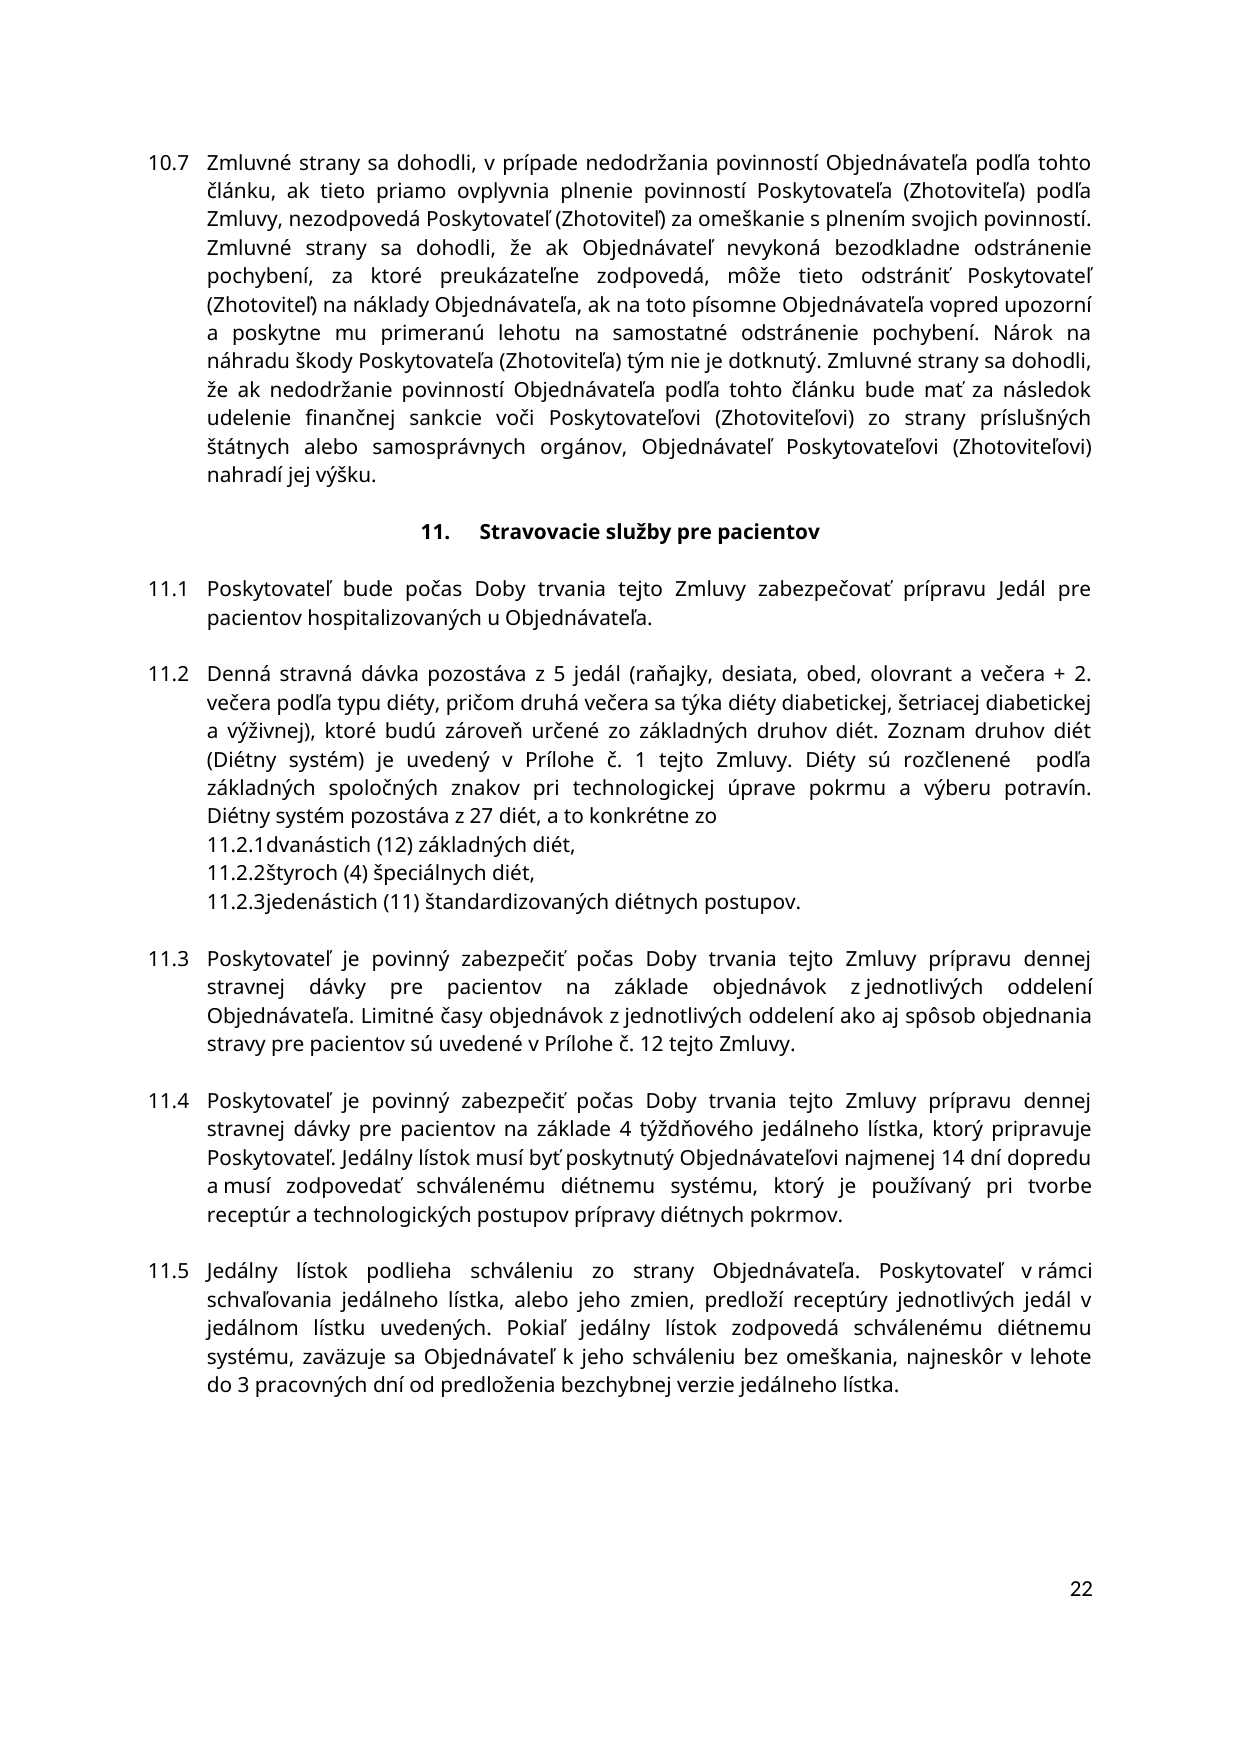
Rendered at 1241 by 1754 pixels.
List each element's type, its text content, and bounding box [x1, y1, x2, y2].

list Poskytovateľ bude počas Doby trvania tejto Zmluvy zabezpečovať prípravu Jedál pre pacientov hospitalizovaných u Objednávateľa. [148, 574, 1093, 631]
subtitle Stravovacie služby pre pacientov [148, 517, 1093, 546]
list Jedálny lístok podlieha schváleniu zo strany Objednávateľa. Poskytovateľ v rámci schvaľovania jedálneho lístka, alebo jeho zmien, predloží receptúry jednotlivých jedál v jedálnom lístku uvedených. Pokiaľ jedálny lístok zodpovedá schválenému diétnemu systému, zaväzuje sa Objednávateľ k jeho schváleniu bez omeškania, najneskôr v lehote do 3 pracovných dní od predloženia bezchybnej verzie jedálneho lístka. [148, 1257, 1093, 1399]
list Zmluvné strany sa dohodli, v prípade nedodržania povinností Objednávateľa podľa tohto článku, ak tieto priamo ovplyvnia plnenie povinností Poskytovateľa (Zhotoviteľa) podľa Zmluvy, nezodpovedá Poskytovateľ (Zhotoviteľ) za omeškanie s plnením svojich povinností. Zmluvné strany sa dohodli, že ak Objednávateľ nevykoná bezodkladne odstránenie pochybení, za ktoré preukázateľne zodpovedá, môže tieto odstrániť Poskytovateľ (Zhotoviteľ) na náklady Objednávateľa, ak na toto písomne Objednávateľa vopred upozorní a poskytne mu primeranú lehotu na samostatné odstránenie pochybení. Nárok na náhradu škody Poskytovateľa (Zhotoviteľa) tým nie je dotknutý. Zmluvné strany sa dohodli, že ak nedodržanie povinností Objednávateľa podľa tohto článku bude mať za následok udelenie finančnej sankcie voči Poskytovateľovi (Zhotoviteľovi) zo strany príslušných štátnych alebo samosprávnych orgánov, Objednávateľ Poskytovateľovi (Zhotoviteľovi) nahradí jej výšku. [148, 148, 1093, 489]
list štyroch (4) špeciálnych diét, [207, 858, 1093, 887]
list jedenástich (11) štandardizovaných diétnych postupov. [207, 887, 1093, 915]
list Denná stravná dávka pozostáva z 5 jedál (raňajky, desiata, obed, olovrant a večera + 2. večera podľa typu diéty, pričom druhá večera sa týka diéty diabetickej, šetriacej diabetickej a výživnej), ktoré budú zároveň určené zo základných druhov diét. Zoznam druhov diét (Diétny systém) je uvedený v Prílohe č. 1 tejto Zmluvy. Diéty sú rozčlenené podľa základných spoločných znakov pri technologickej úprave pokrmu a výberu potravín. Diétny systém pozostáva z 27 diét, a to konkrétne zo [148, 659, 1093, 830]
list Poskytovateľ je povinný zabezpečiť počas Doby trvania tejto Zmluvy prípravu dennej stravnej dávky pre pacientov na základe objednávok z jednotlivých oddelení Objednávateľa. Limitné časy objednávok z jednotlivých oddelení ako aj spôsob objednania stravy pre pacientov sú uvedené v Prílohe č. 12 tejto Zmluvy. [148, 944, 1093, 1058]
list dvanástich (12) základných diét, [207, 830, 1093, 858]
list Poskytovateľ je povinný zabezpečiť počas Doby trvania tejto Zmluvy prípravu dennej stravnej dávky pre pacientov na základe 4 týždňového jedálneho lístka, ktorý pripravuje Poskytovateľ. Jedálny lístok musí byť poskytnutý Objednávateľovi najmenej 14 dní dopredu a musí zodpovedať schválenému diétnemu systému, ktorý je používaný pri tvorbe receptúr a technologických postupov prípravy diétnych pokrmov. [148, 1086, 1093, 1228]
